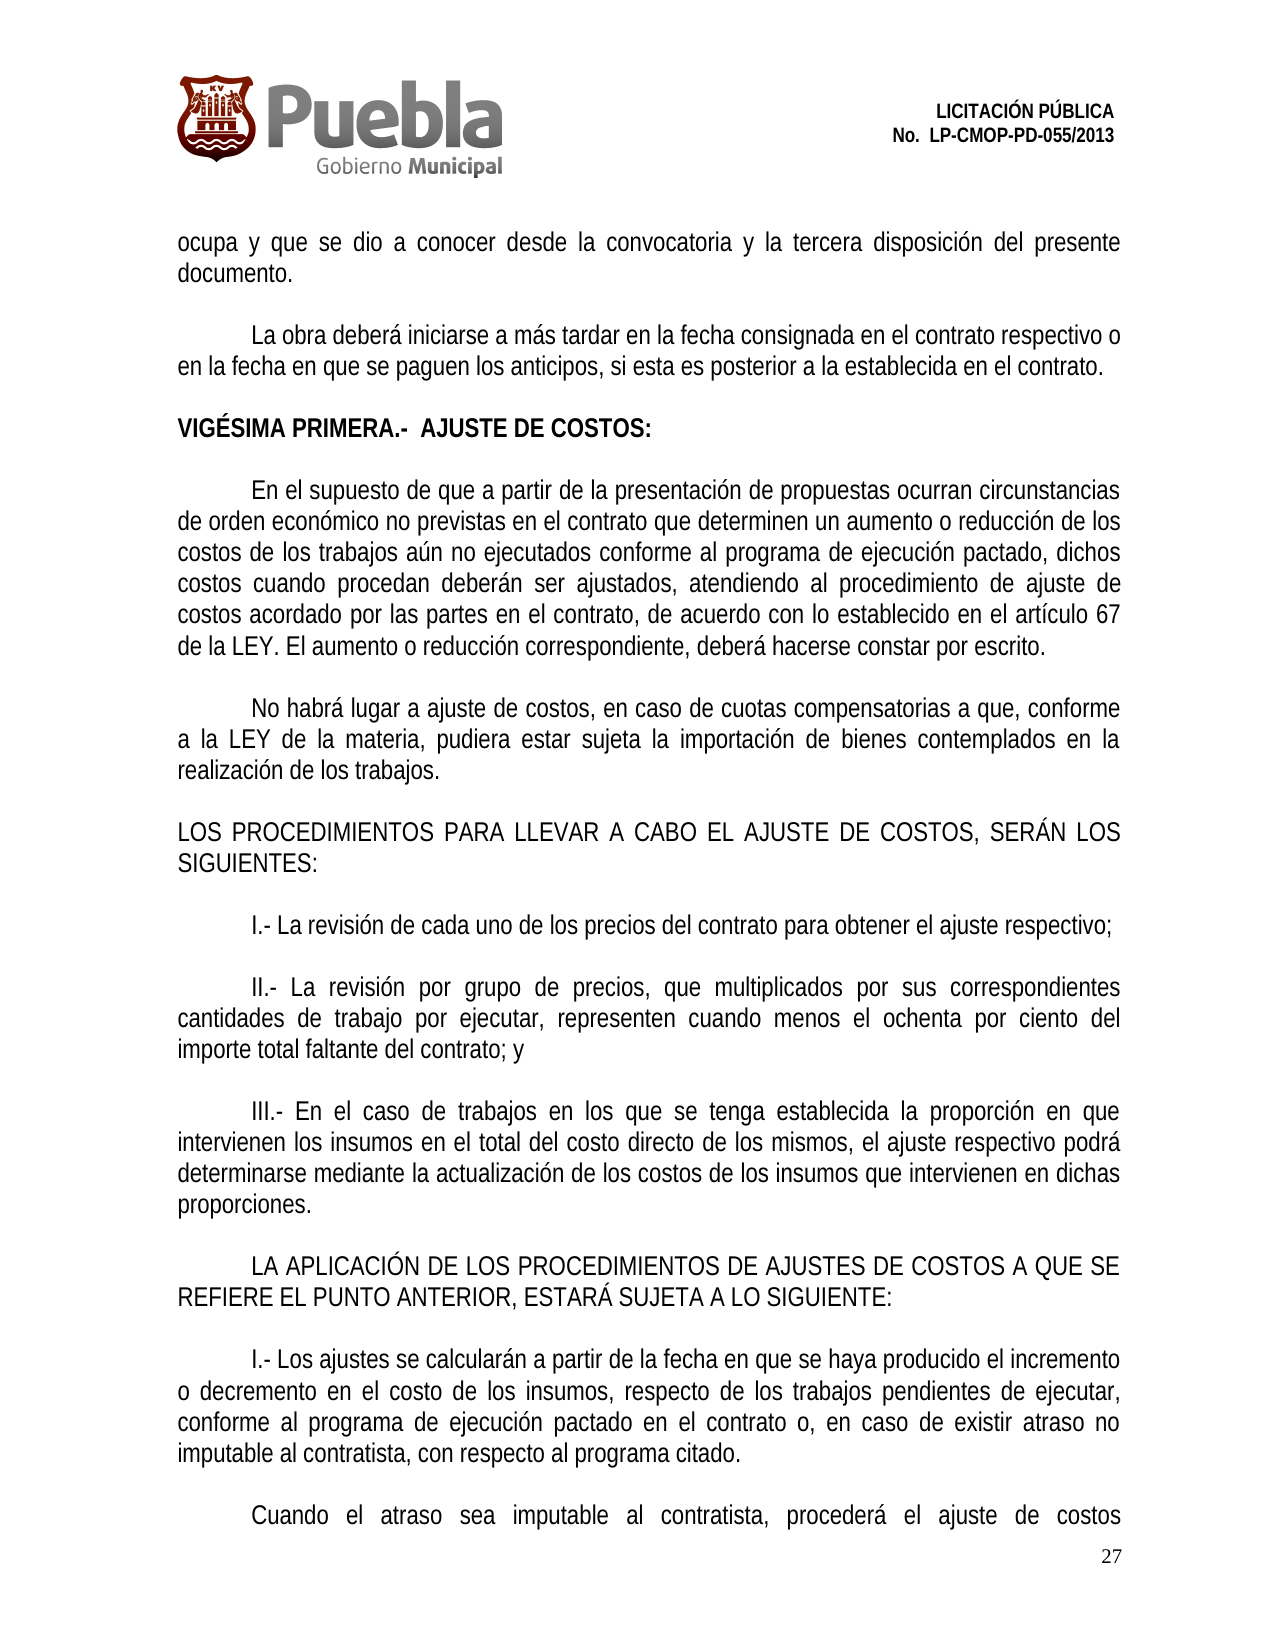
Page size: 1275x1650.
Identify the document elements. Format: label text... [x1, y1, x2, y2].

text En el supuesto de que a partir de la presentación de propuestas ocurran circunstancias de orden económico no previstas en el contrato que determinen un aumento o reducción de los costos de los trabajos aún no ejecutados conforme al programa de ejecución pactado, dichos costos cuando procedan deberán ser ajustados, atendiendo al procedimiento de ajuste de costos acordado por las partes en el contrato, de acuerdo con lo establecido en el artículo 67 de la LEY. El aumento o reducción correspondiente, deberá hacerse constar por escrito. [177, 474, 1122, 661]
text II.- La revisión por grupo de precios, que multiplicados por sus correspondientes cantidades de trabajo por ejecutar, representen cuando menos el ochenta por ciento del importe total faltante del contrato; y [177, 971, 1122, 1064]
text VIGÉSIMA PRIMERA.- AJUSTE DE COSTOS: [177, 412, 1122, 443]
text LOS PROCEDIMIENTOS PARA LLEVAR A CABO EL AJUSTE DE COSTOS, SERÁN LOS SIGUIENTES: [177, 816, 1122, 878]
text I.- La revisión de cada uno de los precios del contrato para obtener el ajuste respectivo; [177, 909, 1122, 940]
text LA APLICACIÓN DE LOS PROCEDIMIENTOS DE AJUSTES DE COSTOS A QUE SE REFIERE EL PUNTO ANTERIOR, ESTARÁ SUJETA A LO SIGUIENTE: [177, 1251, 1122, 1313]
text La obra deberá iniciarse a más tardar en la fecha consignada en el contrato respectivo o en la fecha en que se paguen los anticipos, si esta es posterior a la establecida en el contrato. [177, 319, 1122, 381]
text III.- En el caso de trabajos en los que se tenga establecida la proporción en que intervienen los insumos en el total del costo directo de los mismos, el ajuste respectivo podrá determinarse mediante la actualización de los costos de los insumos que intervienen en dichas proporciones. [177, 1095, 1122, 1219]
text I.- Los ajustes se calcularán a partir de la fecha en que se haya producido el incremento o decremento en el costo de los insumos, respecto de los trabajos pendientes de ejecutar, conforme al programa de ejecución pactado en el contrato o, en caso de existir atraso no imputable al contratista, con respecto al programa citado. [177, 1344, 1122, 1468]
picture [177, 75, 502, 178]
text No habrá lugar a ajuste de costos, en caso de cuotas compensatorias a que, conforme a la LEY de la materia, pudiera estar sujeta la importación de bienes contemplados en la realización de los trabajos. [177, 692, 1122, 785]
